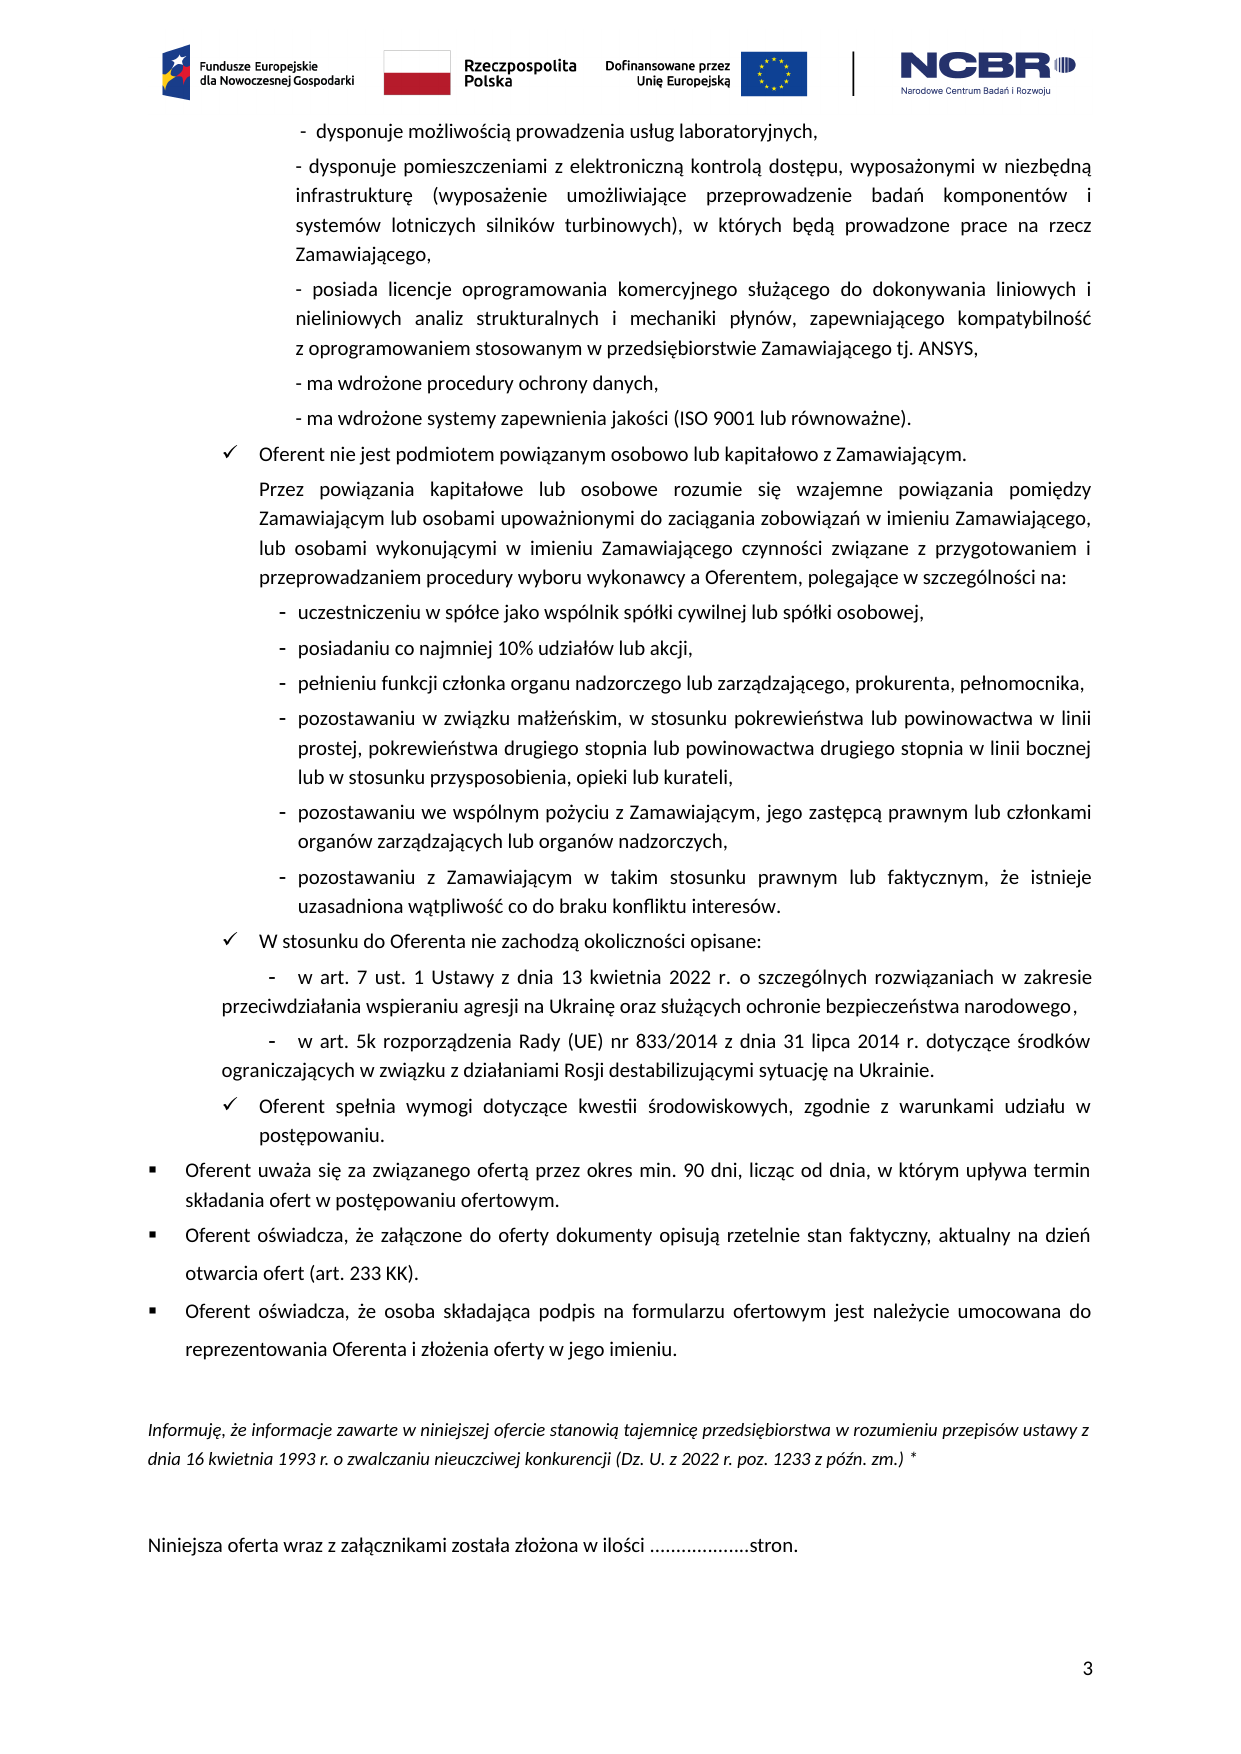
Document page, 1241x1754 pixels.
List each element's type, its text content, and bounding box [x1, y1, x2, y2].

list w art. 7 ust. 1 Ustawy z dnia 13 kwietnia 2022 r. o szczególnych rozwiązaniach w zakresie przeciwdziałania wspieraniu agresji na Ukrainę oraz służących ochronie bezpieczeństwa narodowego, [221, 964, 1093, 1018]
list w art. 5k rozporządzenia Rady (UE) nr 833/2014 z dnia 31 lipca 2014 r. dotyczące środków ograniczających w związku z działaniami Rosji destabilizującymi sytuację na Ukrainie. [221, 1028, 1093, 1083]
list Oferent oświadcza, że osoba składająca podpis na formularzu ofertowym jest należycie umocowana do reprezentowania Oferenta i złożenia oferty w jego imieniu. [148, 1298, 1093, 1362]
list W stosunku do Oferenta nie zachodzą okoliczności opisane: [221, 928, 1093, 954]
list pozostawaniu we wspólnym pożyciu z Zamawiającym, jego zastępcą prawnym lub członkami organów zarządzających lub organów nadzorczych, [279, 799, 1093, 854]
list pełnieniu funkcji członka organu nadzorczego lub zarządzającego, prokurenta, pełnomocnika, [279, 670, 1093, 696]
list Oferent spełnia wymogi dotyczące kwestii środowiskowych, zgodnie z warunkami udziału w postępowaniu. [221, 1093, 1093, 1148]
list pozostawaniu z Zamawiającym w takim stosunku prawnym lub faktycznym, że istnieje uzasadniona wątpliwość co do braku konfliktu interesów. [279, 864, 1093, 918]
text - dysponuje pomieszczeniami z elektroniczną kontrolą dostępu, wyposażonymi w niezbędną infrastrukturę (wyposażenie umożliwiające przeprowadzenie badań komponentów i systemów lotniczych silników turbinowych), w których będą prowadzone prace na rzecz Zamawiającego, [295, 153, 1093, 266]
text - posiada licencje oprogramowania komercyjnego służącego do dokonywania liniowych i nieliniowych analiz strukturalnych i mechaniki płynów, zapewniającego kompatybilność z oprogramowaniem stosowanym w przedsiębiorstwie Zamawiającego tj. ANSYS, [295, 276, 1093, 360]
text - ma wdrożone systemy zapewnienia jakości (ISO 9001 lub równoważne). [295, 406, 1093, 431]
text Informuję, że informacje zawarte w niniejszej ofercie stanowią tajemnicę przedsiębiorstwa w rozumieniu przepisów ustawy z dnia 16 kwietnia 1993 r. o zwalczaniu nieuczciwej konkurencji (Dz. U. z 2022 r. poz. 1233 z późn. zm.) * [148, 1413, 1093, 1471]
list Oferent uważa się za związanego ofertą przez okres min. 90 dni, licząc od dnia, w którym upływa termin składania ofert w postępowaniu ofertowym. [148, 1158, 1093, 1212]
list pozostawaniu w związku małżeńskim, w stosunku pokrewieństwa lub powinowactwa w linii prostej, pokrewieństwa drugiego stopnia lub powinowactwa drugiego stopnia w linii bocznej lub w stosunku przysposobienia, opieki lub kurateli, [279, 706, 1093, 789]
list Oferent nie jest podmiotem powiązanym osobowo lub kapitałowo z Zamawiającym. [221, 441, 1093, 466]
list Oferent oświadcza, że załączone do oferty dokumenty opisują rzetelnie stan faktyczny, aktualny na dzień otwarcia ofert (art. 233 KK). [148, 1222, 1093, 1286]
picture [147, 29, 1093, 115]
text - ma wdrożone procedury ochrony danych, [295, 370, 1093, 396]
text Niniejsza oferta wraz z załącznikami została złożona w ilości ...................stron. [148, 1529, 1093, 1559]
list uczestniczeniu w spółce jako wspólnik spółki cywilnej lub spółki osobowej, [279, 599, 1093, 625]
text - dysponuje możliwością prowadzenia usług laboratoryjnych, [295, 118, 1093, 143]
list posiadaniu co najmniej 10% udziałów lub akcji, [279, 635, 1093, 660]
text Przez powiązania kapitałowe lub osobowe rozumie się wzajemne powiązania pomiędzy Zamawiającym lub osobami upoważnionymi do zaciągania zobowiązań w imieniu Zamawiającego, lub osobami wykonującymi w imieniu Zamawiającego czynności związane z przygotowaniem i przeprowadzaniem procedury wyboru wykonawcy a Oferentem, polegające w szczególności na: [259, 476, 1093, 589]
